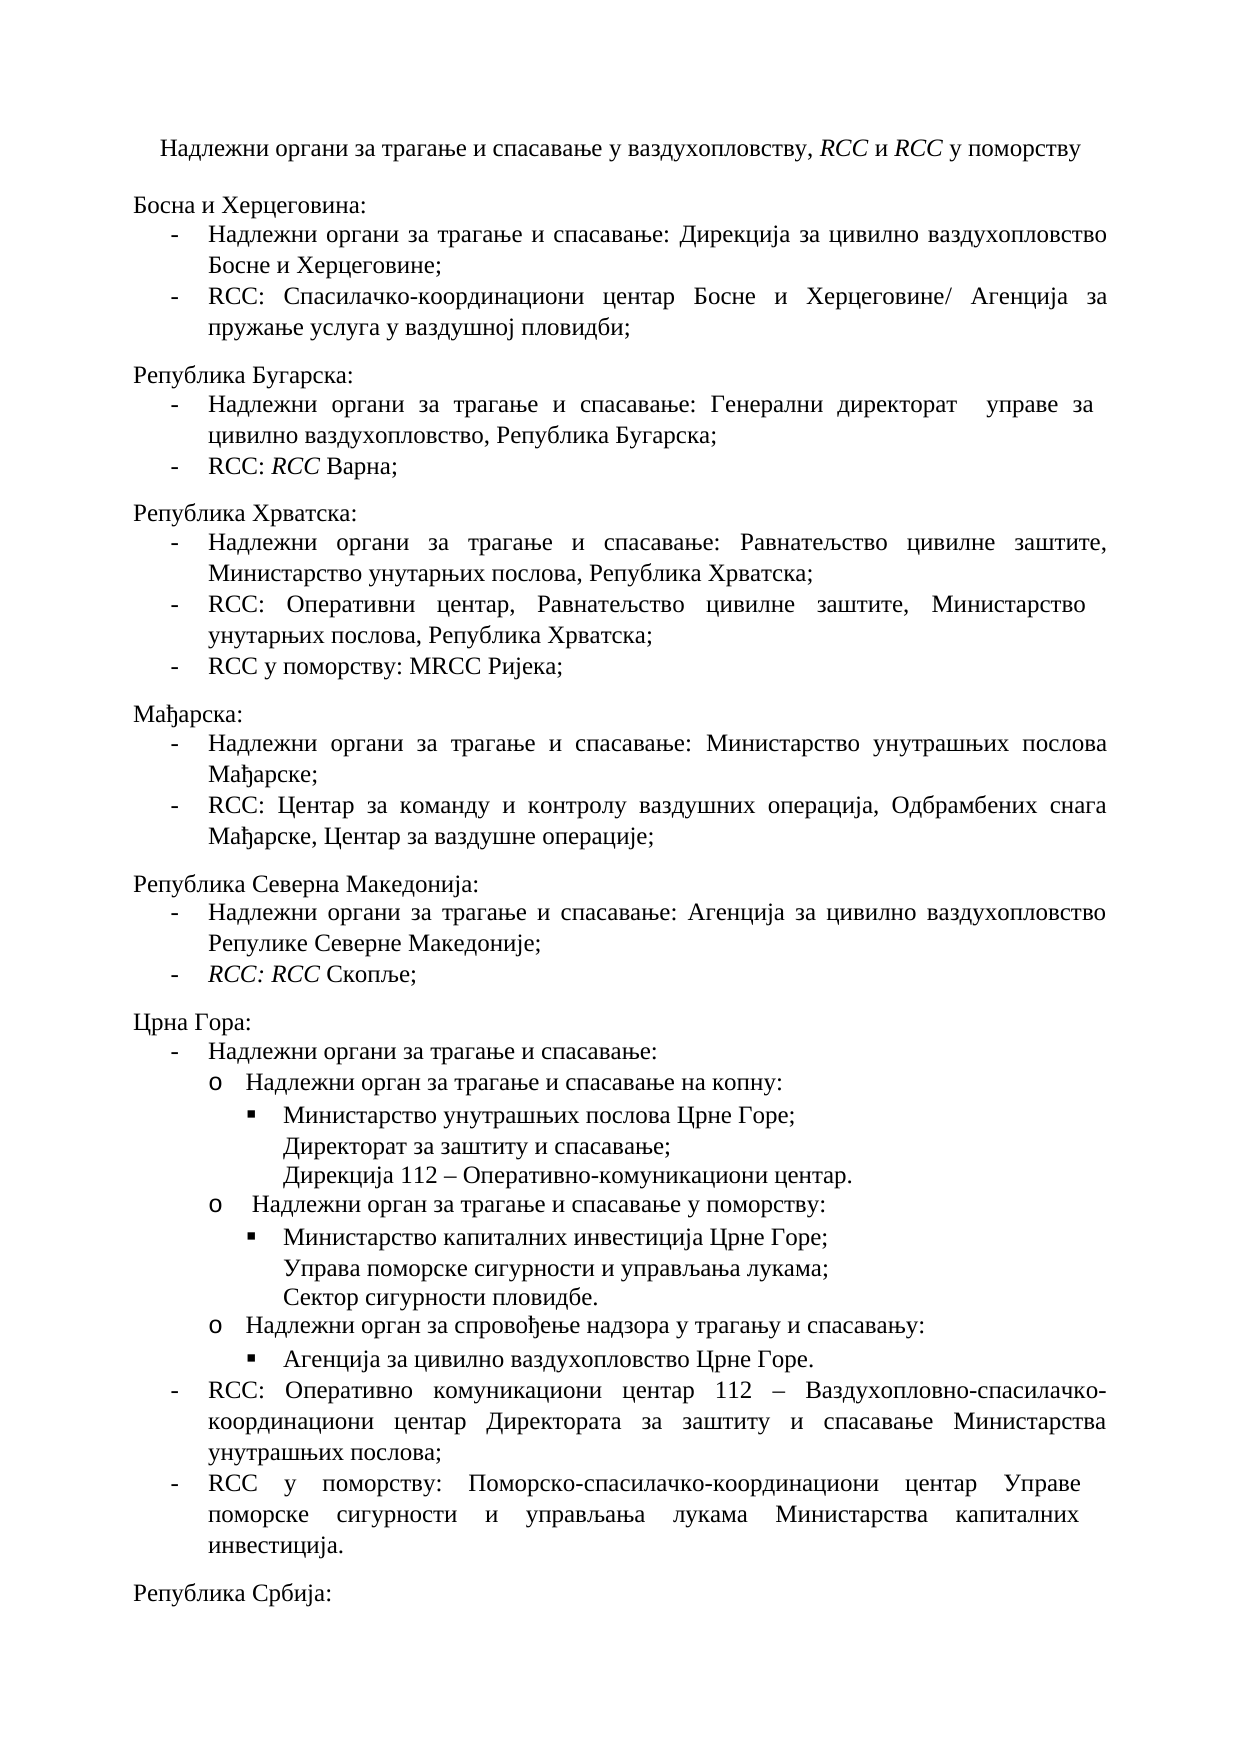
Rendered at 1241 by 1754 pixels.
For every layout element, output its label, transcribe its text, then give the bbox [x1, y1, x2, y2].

list Надлежни орган за спровођење надзора у трагању и спасавању: [208, 1311, 1107, 1341]
list Министарство капиталних инвестиција Црне Горе; [245, 1222, 1107, 1251]
list Агенција за цивилно ваздухопловство Црне Горе. [245, 1344, 1107, 1373]
list Сектор сигурности пловидбе. [283, 1282, 1107, 1311]
list Надлежни органи за трагање и спасавање: Дирекција за цивилно ваздухопловство Босне и Херцеговине; [170, 219, 1107, 279]
list RCC: Спасилачко-координациони центар Босне и Херцеговине/ Агенција за пружање услуга у ваздушној пловидби; [170, 281, 1107, 341]
text Мађарска: [133, 699, 1107, 728]
text Република Северна Македонија: [133, 869, 1107, 897]
list Надлежни орган за трагање и спасавање у поморству: [208, 1189, 1107, 1220]
list RCC у поморству: MRCC Ријека; [170, 651, 1107, 680]
text Република Бугарска: [133, 360, 1107, 389]
list RCC: RCC Варна; [170, 451, 1107, 479]
list Директорат за заштиту и спасавање; [283, 1131, 1107, 1160]
list Надлежни орган за трагање и спасавање на копну: [208, 1067, 1107, 1098]
list Надлежни органи за трагање и спасавање: Равнатељство цивилне заштите, Министарство унутарњих послова, Република Хрватска; [170, 527, 1107, 587]
list Управа поморске сигурности и управљања лукама; [283, 1253, 1107, 1282]
text Босна и Херцеговина: [133, 190, 1107, 219]
text Република Хрватска: [133, 498, 1107, 527]
list Надлежни органи за трагање и спасавање: Генерални директорат управе за цивилно ваздухопловство, Република Бугарска; [170, 389, 1107, 448]
list Дирекција 112 – Оперативно-комуникациони центар. [283, 1160, 1107, 1189]
list RCC: Центар за команду и контролу ваздушних операција, Одбрамбених снага Мађарске, Центар за ваздушне операције; [170, 790, 1107, 850]
text Црна Гора: [133, 1007, 1107, 1036]
list Надлежни органи за трагање и спасавање: [170, 1036, 1107, 1065]
list Министарство унутрашњих послова Црне Горе; [245, 1100, 1107, 1129]
list RCC: RCC Скопље; [170, 959, 1107, 988]
list RCC: Оперативни центар, Равнатељство цивилне заштите, Министарство унутарњих послова, Република Хрватска; [170, 589, 1107, 649]
list Надлежни органи за трагање и спасавање: Агенција за цивилно ваздухопловство Репулике Северне Македоније; [170, 897, 1107, 957]
list Надлежни органи за трагање и спасавање: Министарство унутрашњих послова Мађарске; [170, 728, 1107, 788]
list RCC: Оперативно комуникациони центар 112 – Ваздухопловно-спасилачко-координациони центар Директората за заштиту и спасавање Министарства унутрашњих послова; [170, 1375, 1107, 1466]
text Надлежни органи за трагање и спасавање у ваздухопловству, RCC и RCC у поморству [133, 133, 1107, 162]
list RCC у поморству: Поморско-спасилачко-координациони центар Управе поморске сигурности и управљања лукама Министарства капиталних инвестиција. [170, 1468, 1107, 1559]
text Република Србија: [133, 1578, 1107, 1607]
